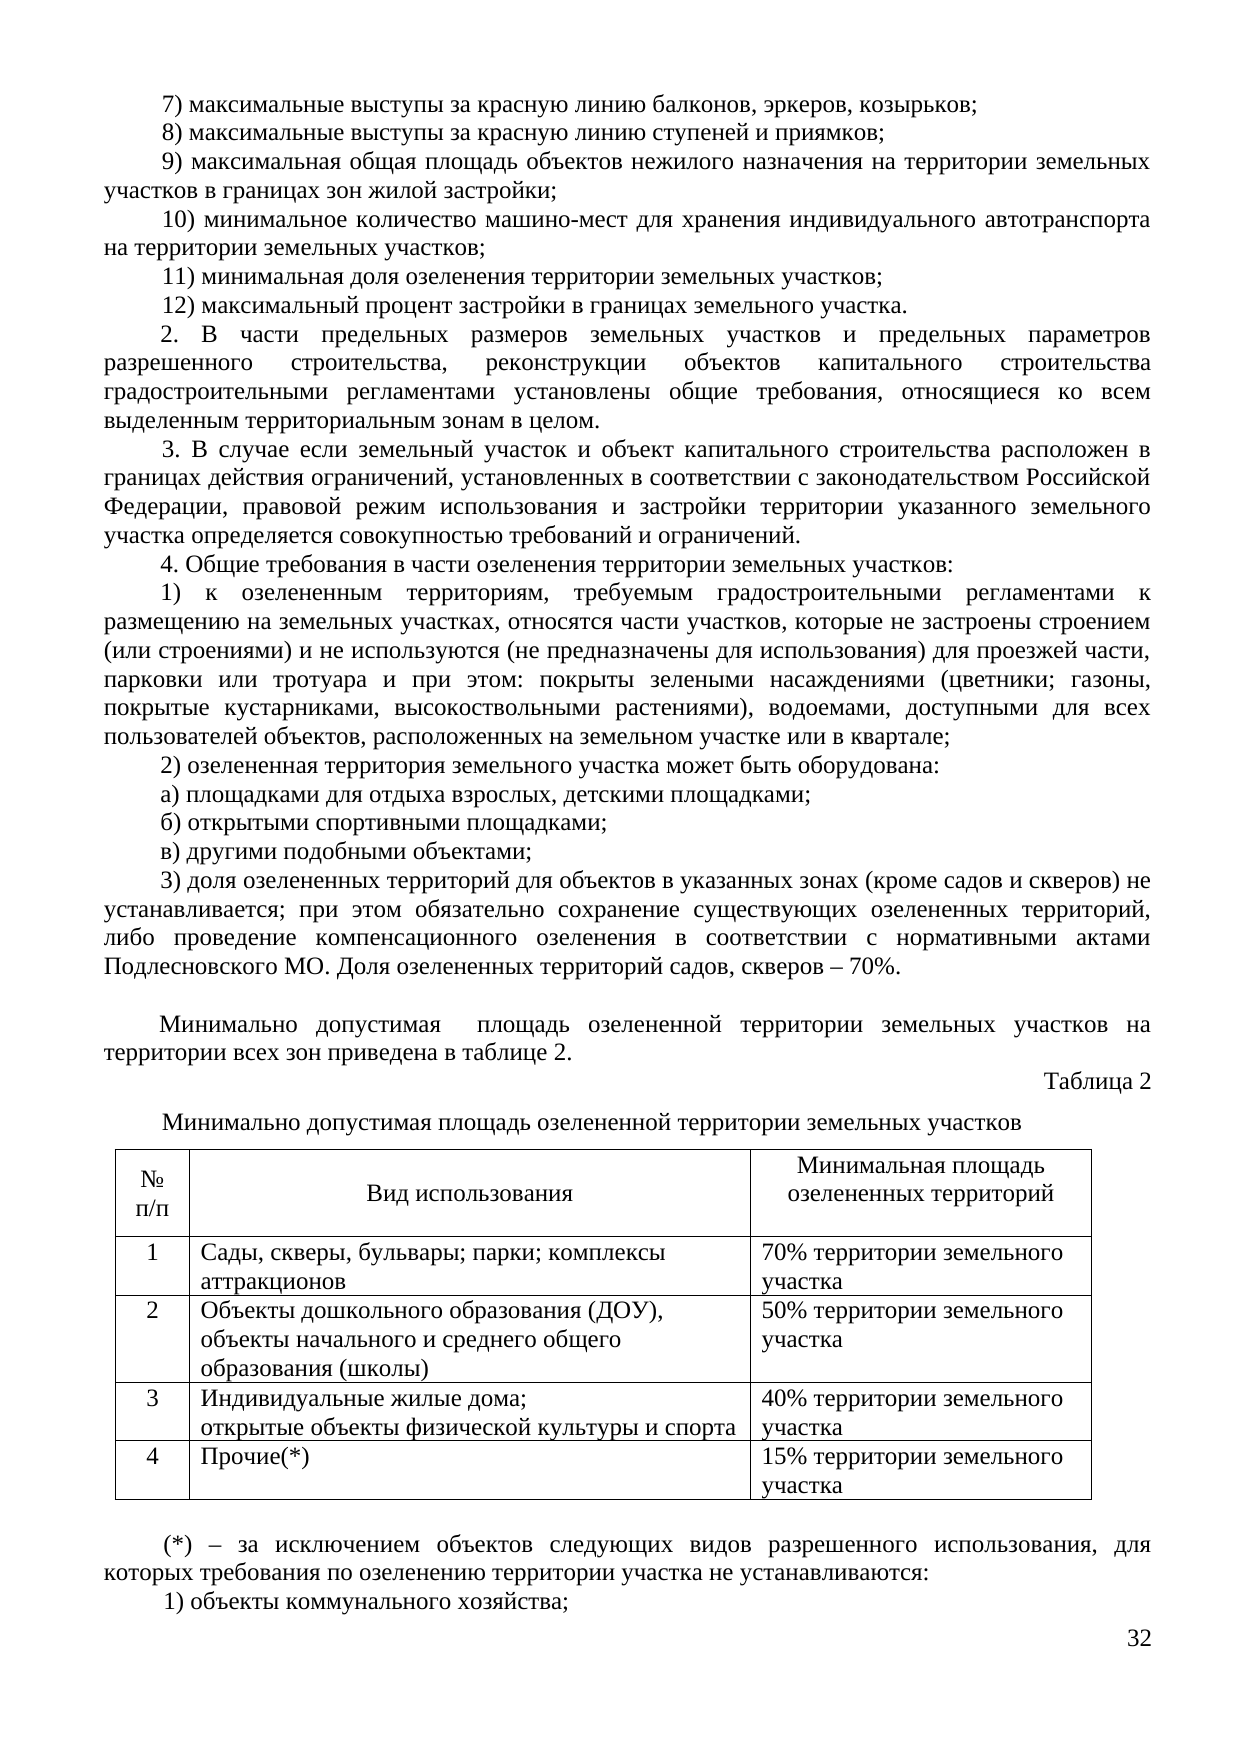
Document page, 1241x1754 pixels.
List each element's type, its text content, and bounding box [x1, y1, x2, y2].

text в) другими подобными объектами; [103, 836, 1152, 865]
table_cell 70% территории земельного участка [751, 1237, 1091, 1294]
text 4. Общие требования в части озеленения территории земельных участков: [103, 549, 1152, 577]
text 3) доля озелененных территорий для объектов в указанных зонах (кроме садов и скверов) не устанавливается; при этом обязательно сохранение существующих озелененных территорий, либо проведение компенсационного озеленения в соответствии с нормативными актами Подлесновского МО. Доля озелененных территорий садов, скверов – 70%. [103, 865, 1152, 980]
text 1) объекты коммунального хозяйства; [103, 1586, 1152, 1615]
table_header Минимальная площадь озелененных территорий [751, 1150, 1091, 1236]
text 2) озелененная территория земельного участка может быть оборудована: [103, 750, 1152, 779]
text 3. В случае если земельный участок и объект капитального строительства расположен в границах действия ограничений, установленных в соответствии с законодательством Российской Федерации, правовой режим использования и застройки территории указанного земельного участка определяется совокупностью требований и ограничений. [103, 434, 1152, 549]
table_cell Сады, скверы, бульвары; парки; комплексы аттракционов [190, 1237, 750, 1294]
text 10) минимальное количество машино-мест для хранения индивидуального автотранспорта на территории земельных участков; [103, 204, 1152, 261]
text 2. В части предельных размеров земельных участков и предельных параметров разрешенного строительства, реконструкции объектов капитального строительства градостроительными регламентами установлены общие требования, относящиеся ко всем выделенным территориальным зонам в целом. [103, 319, 1152, 434]
table_cell 3 [116, 1383, 189, 1440]
text (*) – за исключением объектов следующих видов разрешенного использования, для которых требования по озеленению территории участка не устанавливаются: [103, 1529, 1152, 1586]
text 11) минимальная доля озеленения территории земельных участков; [103, 261, 1152, 290]
table_cell Объекты дошкольного образования (ДОУ), объекты начального и среднего общего образования (школы) [190, 1296, 750, 1382]
table_header Вид использования [190, 1150, 750, 1236]
table_cell Прочие(*) [190, 1441, 750, 1499]
text Таблица 2 [103, 1066, 1152, 1095]
text 8) максимальные выступы за красную линию ступеней и приямков; [103, 117, 1152, 146]
table_cell 1 [116, 1237, 189, 1294]
table_cell 15% территории земельного участка [751, 1441, 1091, 1499]
table_header № п/п [116, 1150, 189, 1236]
text Минимально допустимая площадь озелененной территории земельных участков [103, 1107, 1152, 1136]
table_cell 40% территории земельного участка [751, 1383, 1091, 1440]
text 12) максимальный процент застройки в границах земельного участка. [103, 290, 1152, 319]
text Минимально допустимая площадь озелененной территории земельных участков на территории всех зон приведена в таблице 2. [103, 1009, 1152, 1066]
text б) открытыми спортивными площадками; [103, 807, 1152, 836]
text 1) к озелененным территориям, требуемым градостроительными регламентами к размещению на земельных участках, относятся части участков, которые не застроены строением (или строениями) и не используются (не предназначены для использования) для проезжей части, парковки или тротуара и при этом: покрыты зелеными насаждениями (цветники; газоны, покрытые кустарниками, высокоствольными растениями), водоемами, доступными для всех пользователей объектов, расположенных на земельном участке или в квартале; [103, 577, 1152, 750]
table_cell 4 [116, 1441, 189, 1499]
text а) площадками для отдыха взрослых, детскими площадками; [103, 779, 1152, 807]
text 9) максимальная общая площадь объектов нежилого назначения на территории земельных участков в границах зон жилой застройки; [103, 146, 1152, 204]
table_cell 2 [116, 1296, 189, 1382]
text 7) максимальные выступы за красную линию балконов, эркеров, козырьков; [103, 89, 1152, 117]
table_cell Индивидуальные жилые дома; открытые объекты физической культуры и спорта [190, 1383, 750, 1440]
table_cell 50% территории земельного участка [751, 1296, 1091, 1382]
